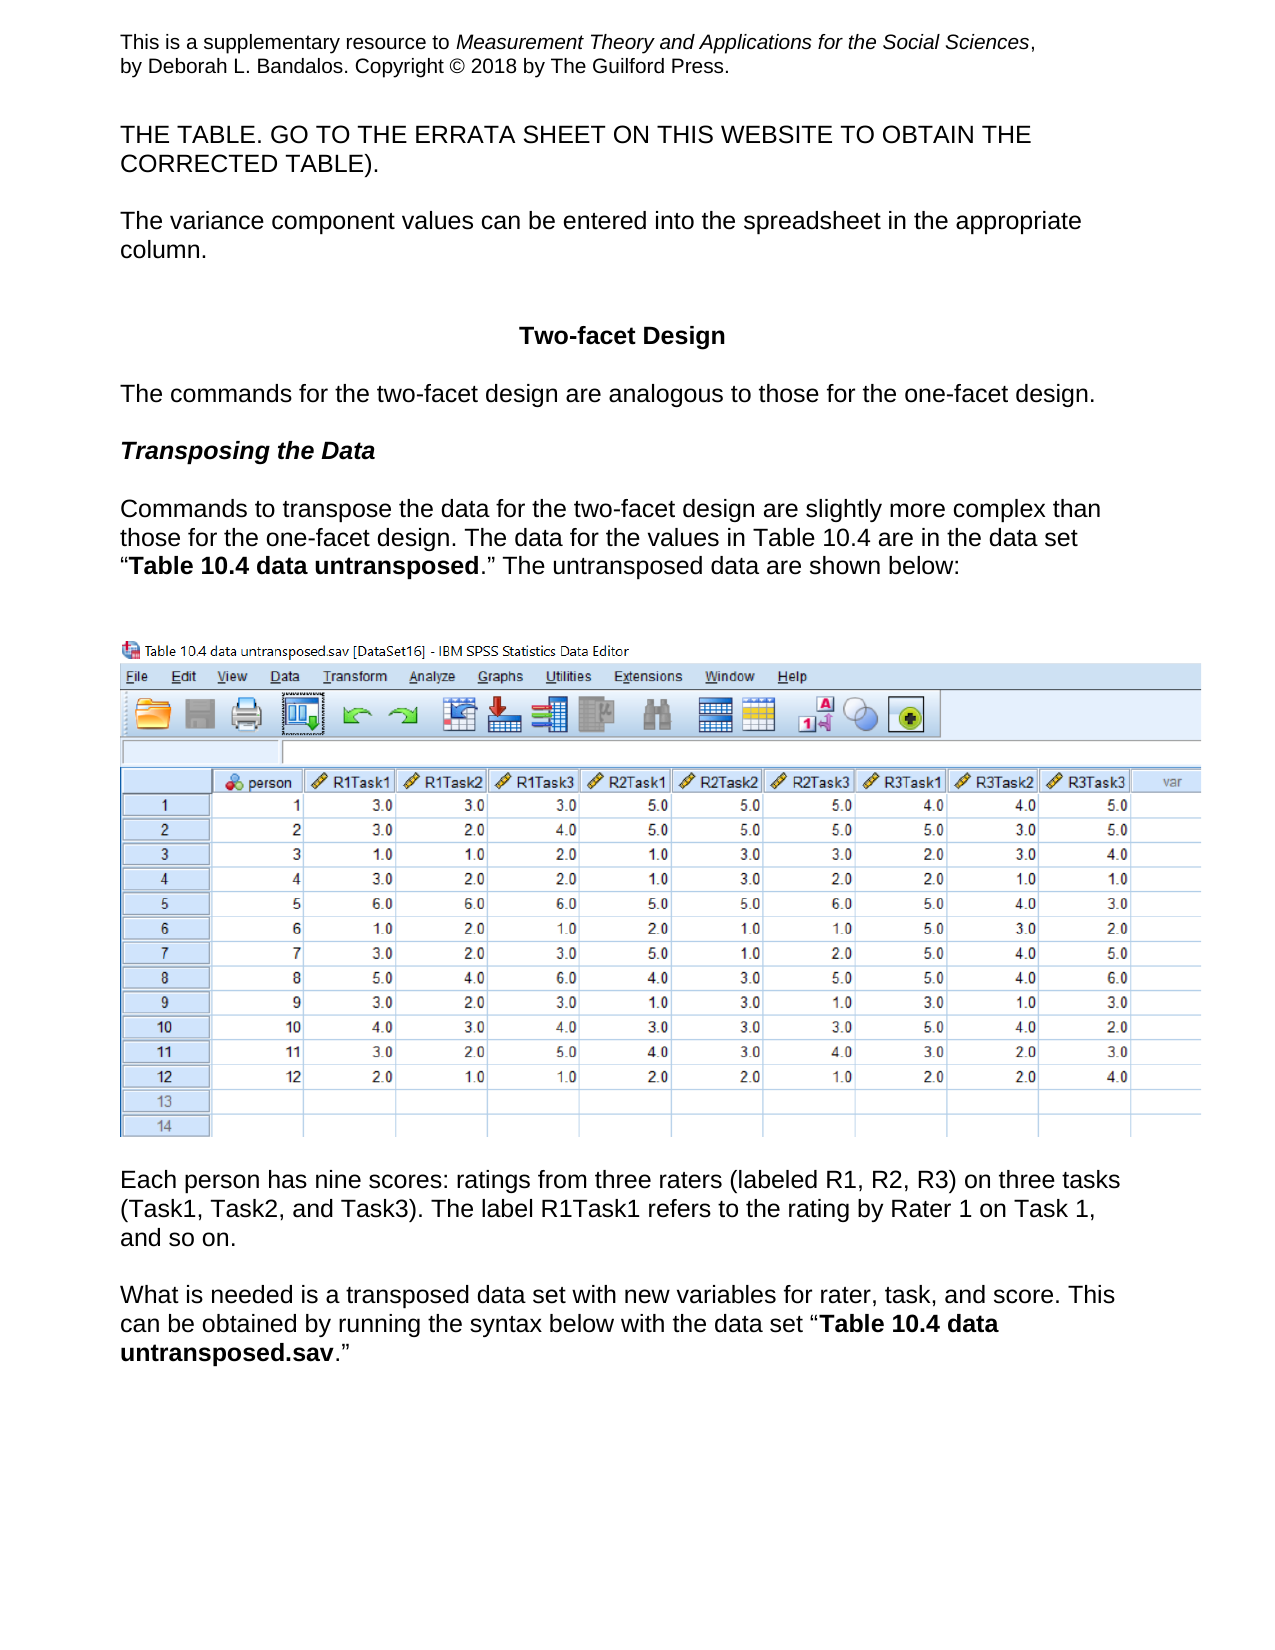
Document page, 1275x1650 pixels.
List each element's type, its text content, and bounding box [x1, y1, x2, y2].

text Transposing the Data [120, 436, 1125, 465]
text Commands to transpose the data for the two-facet design are slightly more complex than those for the one-facet design. The data for the values in Table 10.4 are in the data set “Table 10.4 data untransposed.” The untransposed data are shown below: [120, 494, 1125, 580]
text Each person has nine scores: ratings from three raters (labeled R1, R2, R3) on three tasks (Task1, Task2, and Task3). The label R1Task1 refers to the rating by Rater 1 on Task 1, and so on. [120, 1165, 1125, 1251]
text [120, 120, 1125, 177]
picture [120, 637, 1202, 1137]
text What is needed is a transposed data set with new variables for rater, task, and score. This can be obtained by running the syntax below with the data set “Table 10.4 data untransposed.sav.” [120, 1280, 1125, 1366]
text Two-facet Design [120, 321, 1125, 350]
text The commands for the two-facet design are analogous to those for the one-facet design. [120, 379, 1125, 407]
text The variance component values can be entered into the spreadsheet in the appropriate column. [120, 206, 1125, 264]
